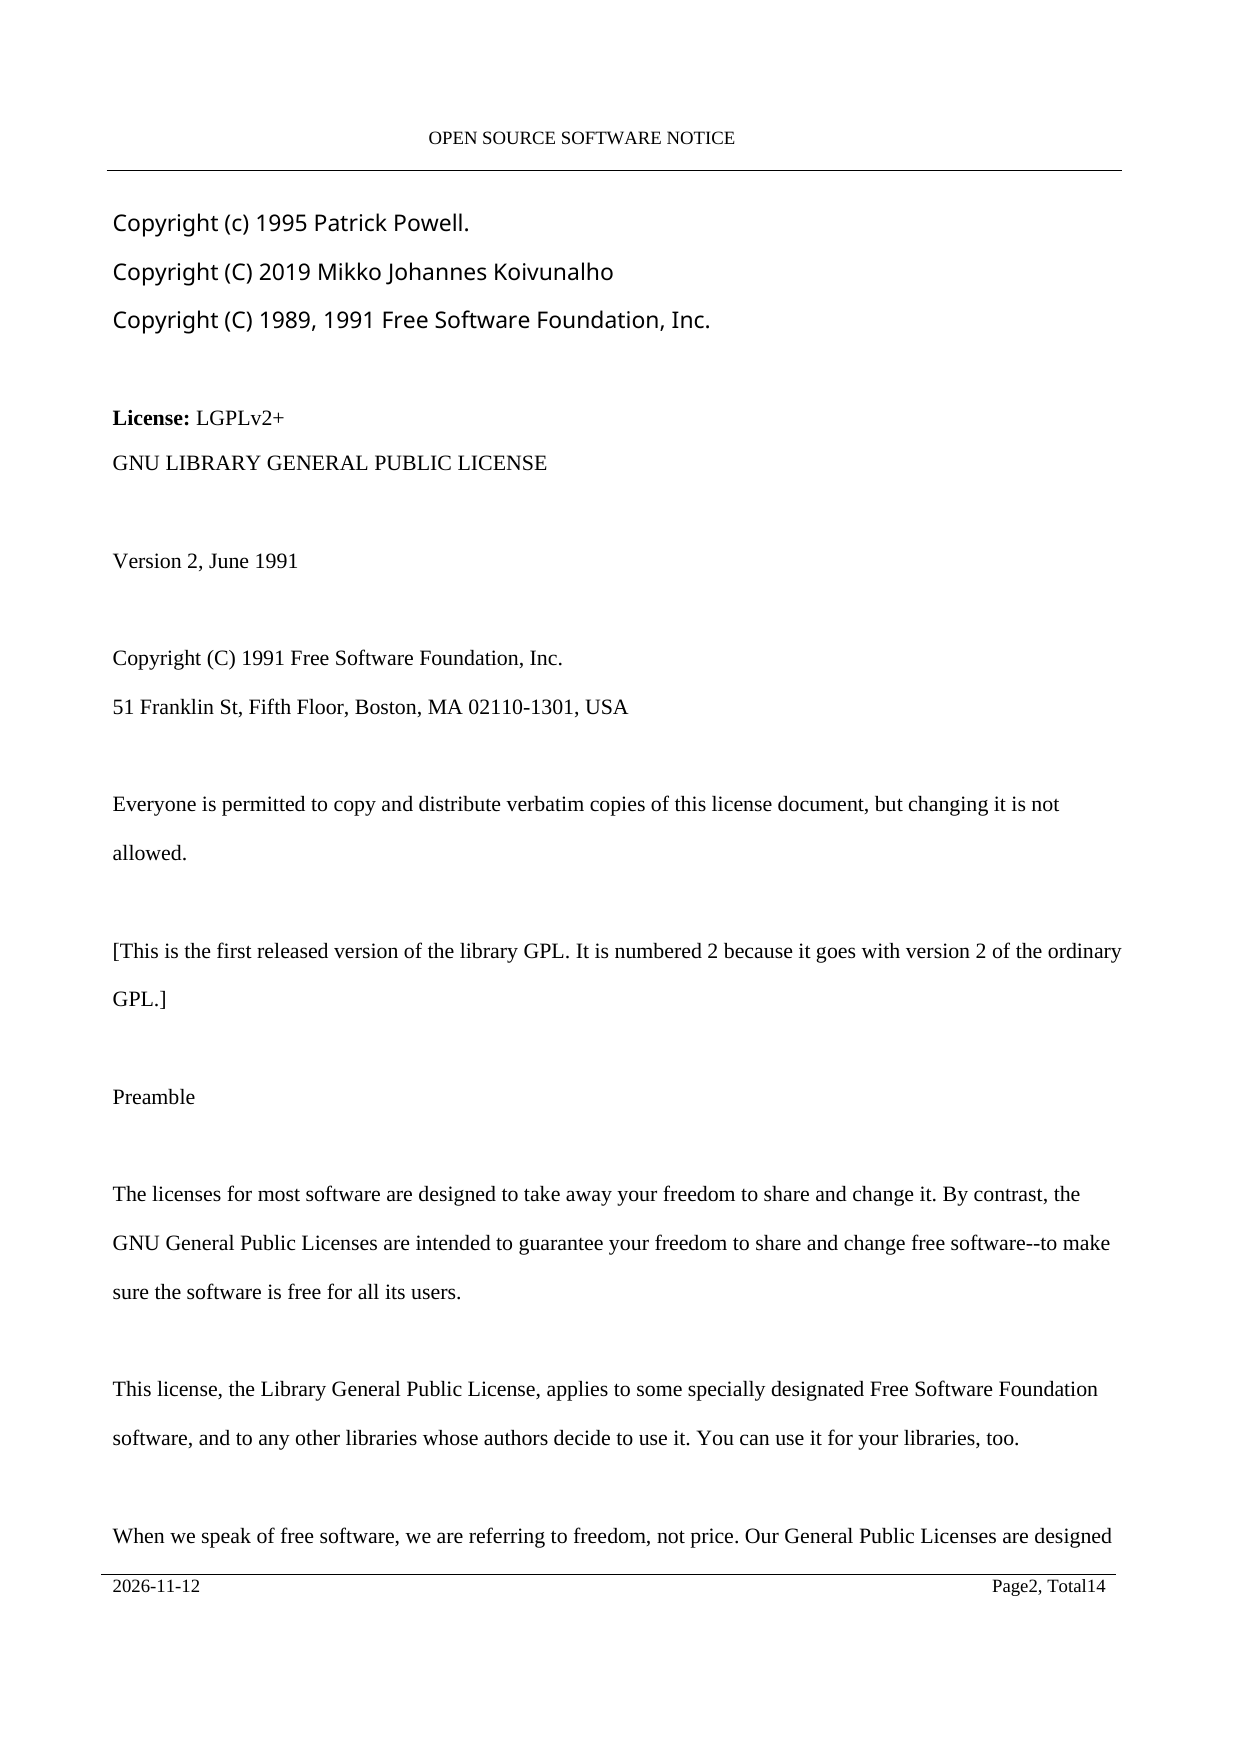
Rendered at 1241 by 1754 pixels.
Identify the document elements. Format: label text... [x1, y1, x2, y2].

text License: LGPLv2+ [112, 401, 1128, 434]
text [112, 206, 1128, 385]
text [112, 446, 1128, 1551]
